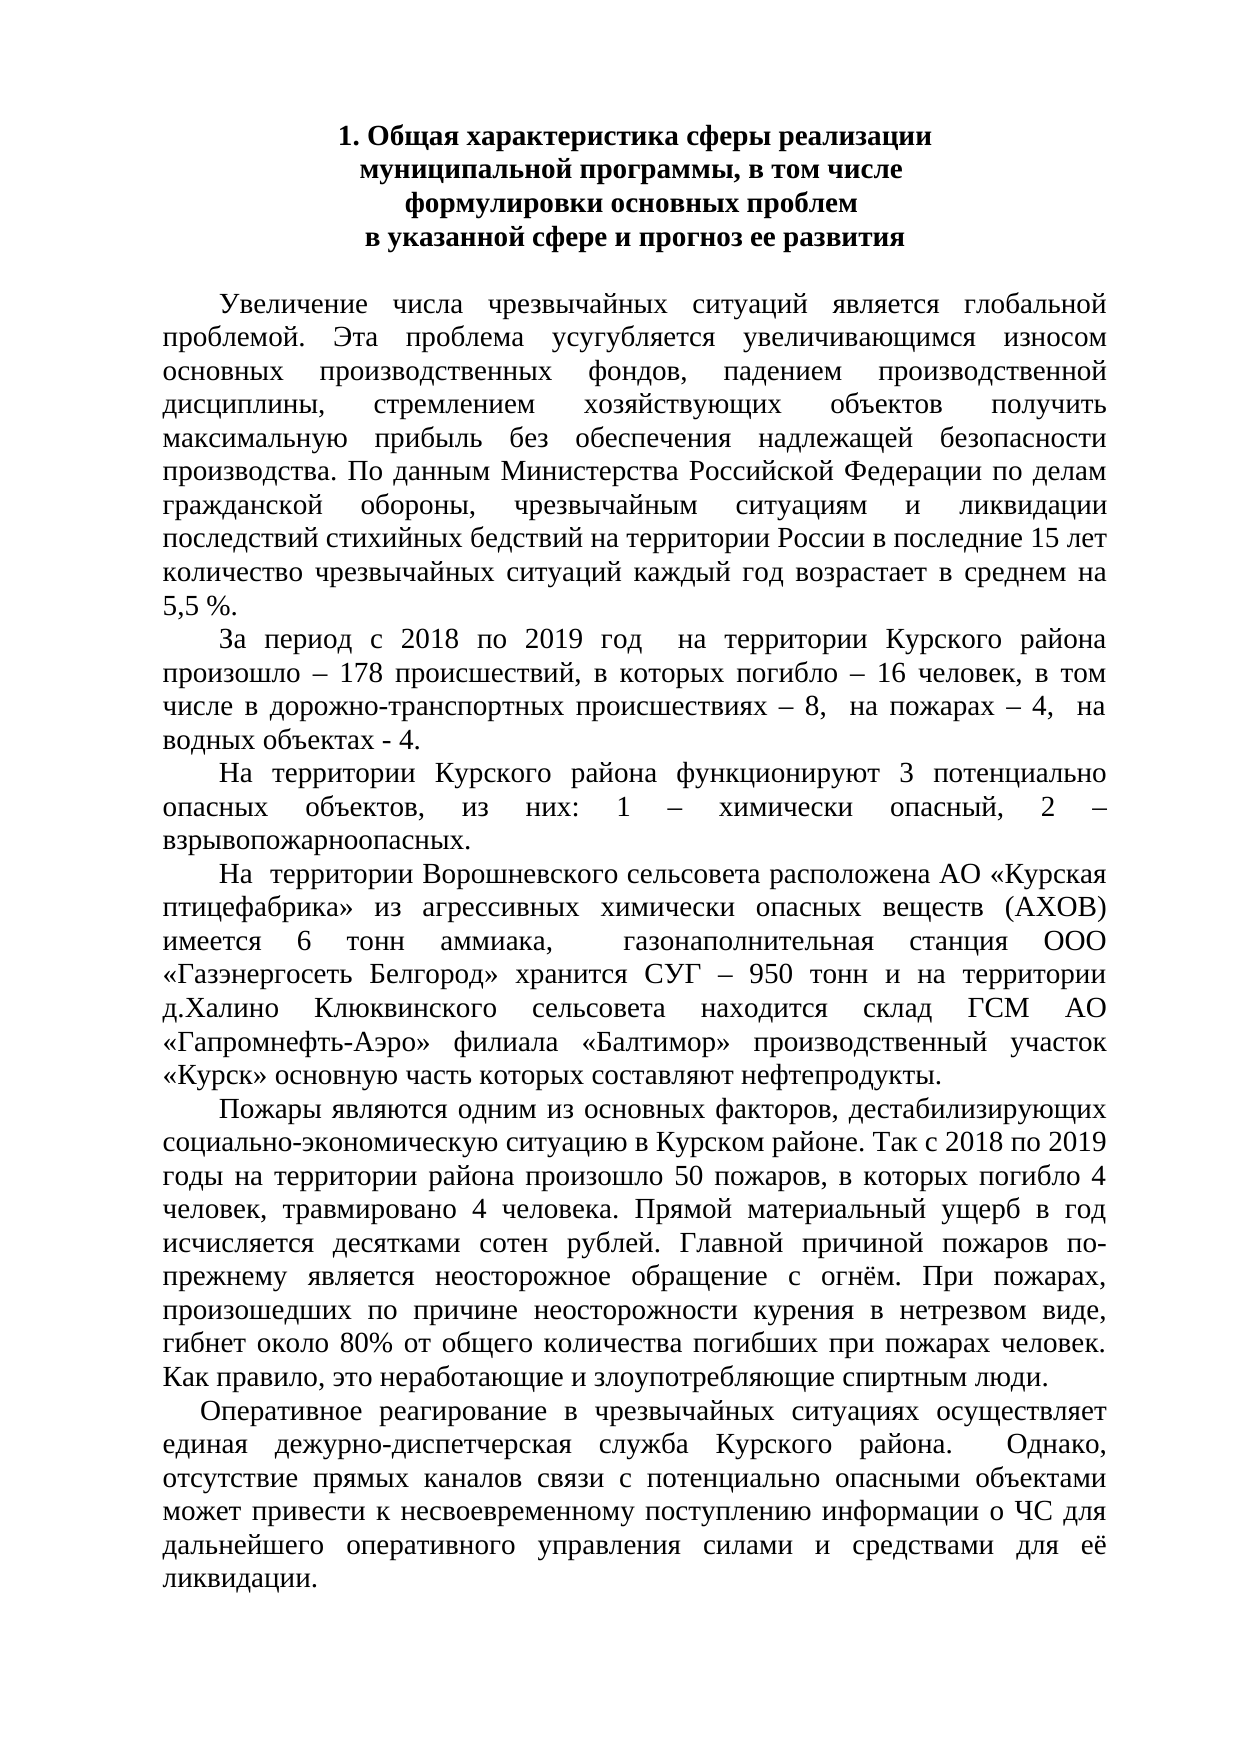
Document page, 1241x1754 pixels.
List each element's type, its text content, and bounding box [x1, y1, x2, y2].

text 1. Общая характеристика сферы реализации [162, 118, 1107, 152]
text Пожары являются одним из основных факторов, дестабилизирующих социально-экономическую ситуацию в Курском районе. Так с 2018 по 2019 годы на территории района произошло 50 пожаров, в которых погибло 4 человек, травмировано 4 человека. Прямой материальный ущерб в год исчисляется десятками сотен рублей. Главной причиной пожаров по-прежнему является неосторожное обращение с огнём. При пожарах, произошедших по причине неосторожности курения в нетрезвом виде, гибнет около 80% от общего количества погибших при пожарах человек. Как правило, это неработающие и злоупотребляющие спиртным люди. [162, 1091, 1107, 1393]
text муниципальной программы, в том числе формулировки основных проблем в указанной сфере и прогноз ее развития [162, 152, 1107, 252]
text Увеличение числа чрезвычайных ситуаций является глобальной проблемой. Эта проблема усугубляется увеличивающимся износом основных производственных фондов, падением производственной дисциплины, стремлением хозяйствующих объектов получить максимальную прибыль без обеспечения надлежащей безопасности производства. По данным Министерства Российской Федерации по делам гражданской обороны, чрезвычайным ситуациям и ликвидации последствий стихийных бедствий на территории России в последние 15 лет количество чрезвычайных ситуаций каждый год возрастает в среднем на 5,5 %. [162, 286, 1107, 621]
text За период с 2018 по 2019 год на территории Курского района произошло – 178 происшествий, в которых погибло – 16 человек, в том числе в дорожно-транспортных происшествиях – 8, на пожарах – 4, на водных объектах - 4. [162, 621, 1107, 755]
text На территории Ворошневского сельсовета расположена АО «Курская птицефабрика» из агрессивных химически опасных веществ (АХОВ) имеется 6 тонн аммиака, газонаполнительная станция ООО «Газэнергосеть Белгород» хранится СУГ – 950 тонн и на территории д.Халино Клюквинского сельсовета находится склад ГСМ АО «Гапромнефть-Аэро» филиала «Балтимор» производственный участок «Курск» основную часть которых составляют нефтепродукты. [162, 856, 1107, 1091]
text Оперативное реагирование в чрезвычайных ситуациях осуществляет единая дежурно-диспетчерская служба Курского района. Однако, отсутствие прямых каналов связи с потенциально опасными объектами может привести к несвоевременному поступлению информации о ЧС для дальнейшего оперативного управления силами и средствами для её ликвидации. [162, 1393, 1107, 1594]
text На территории Курского района функционируют 3 потенциально опасных объектов, из них: 1 – химически опасный, 2 – взрывопожарноопасных. [162, 755, 1107, 856]
